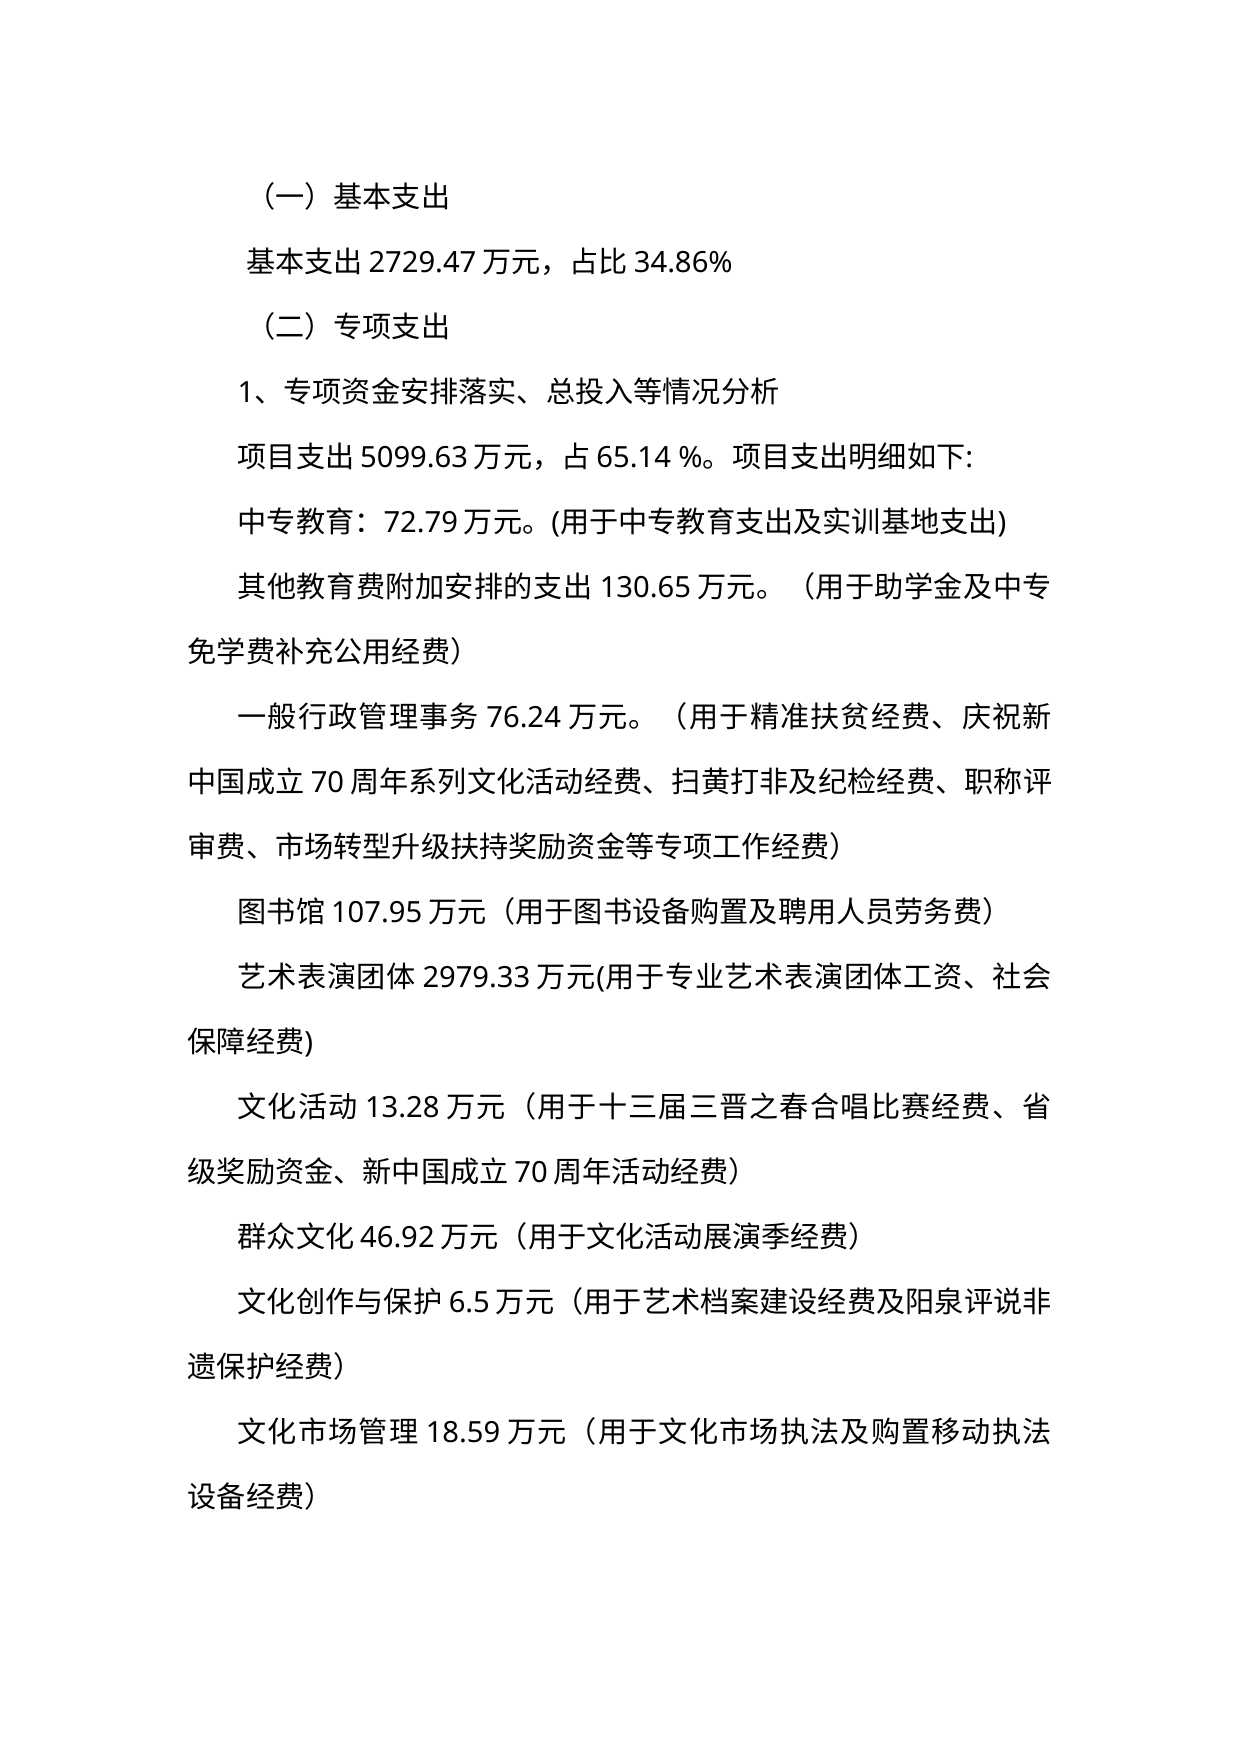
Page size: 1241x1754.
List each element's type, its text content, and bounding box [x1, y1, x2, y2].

text 文化创作与保护6.5万元（用于艺术档案建设经费及阳泉评说非遗保护经费） [187, 1267, 1053, 1397]
text 图书馆107.95万元（用于图书设备购置及聘用人员劳务费） [187, 877, 1053, 942]
text 1、专项资金安排落实、总投入等情况分析 [187, 357, 1053, 422]
text （二）专项支出 [187, 292, 1053, 357]
text 群众文化46.92万元（用于文化活动展演季经费） [187, 1202, 1053, 1267]
text 其他教育费附加安排的支出130.65万元。（用于助学金及中专免学费补充公用经费） [187, 552, 1053, 682]
text 文化活动13.28万元（用于十三届三晋之春合唱比赛经费、省级奖励资金、新中国成立70周年活动经费） [187, 1072, 1053, 1202]
text 项目支出5099.63万元，占65.14 %。项目支出明细如下: [187, 422, 1053, 487]
text 基本支出2729.47万元，占比34.86% [187, 227, 1053, 292]
text 文化市场管理18.59万元（用于文化市场执法及购置移动执法设备经费） [187, 1397, 1053, 1527]
text （一）基本支出 [187, 162, 1053, 227]
text 中专教育：72.79万元。(用于中专教育支出及实训基地支出) [187, 487, 1053, 552]
text 艺术表演团体2979.33万元(用于专业艺术表演团体工资、社会保障经费) [187, 942, 1053, 1072]
text 一般行政管理事务76.24万元。（用于精准扶贫经费、庆祝新中国成立70周年系列文化活动经费、扫黄打非及纪检经费、职称评审费、市场转型升级扶持奖励资金等专项工作经费） [187, 682, 1053, 877]
